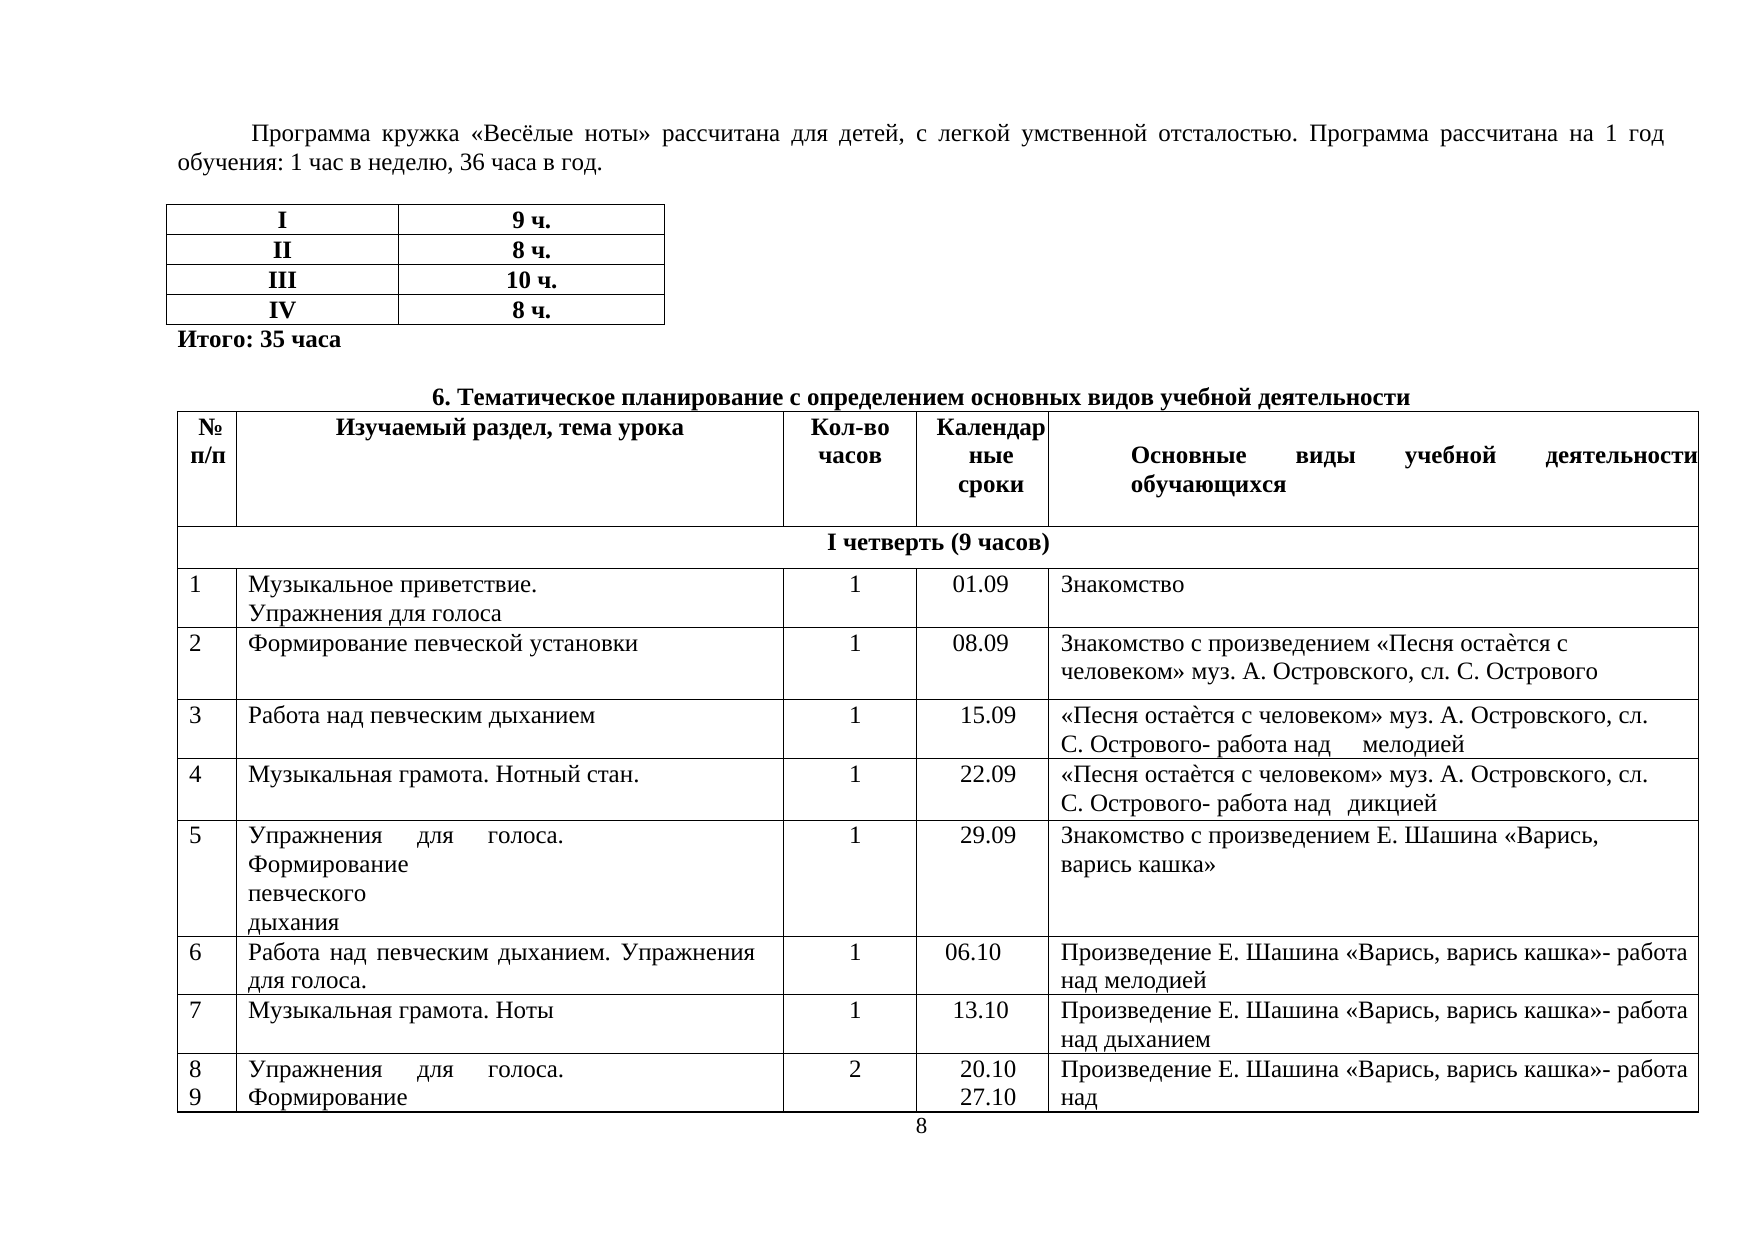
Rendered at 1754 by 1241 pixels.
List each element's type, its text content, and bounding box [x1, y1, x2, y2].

table_cell 15.09 [917, 700, 1048, 758]
table_cell 1 [784, 569, 916, 627]
table_cell 3 [178, 700, 236, 758]
table_cell 1 [784, 937, 916, 994]
table_cell Упражнения для Формирование певческого дыхания [237, 821, 478, 936]
table_cell 8 9 [178, 1054, 236, 1111]
table_cell «Песня остаѐтся с человеком» муз. А. Островского, сл. С. Острового- работа над мелодией [1049, 700, 1698, 758]
table_cell 10 ч. [399, 265, 664, 294]
table_cell 1 [784, 700, 916, 758]
table_cell 22.09 [917, 759, 1048, 819]
table_cell 6 [178, 937, 236, 994]
table_cell 1 [784, 759, 916, 819]
table_cell 7 [178, 995, 236, 1053]
table_cell Знакомство с произведением «Песня остаѐтся с человеком» муз. А. Островского, сл. С. Острового [1049, 628, 1698, 699]
table_cell [580, 821, 783, 936]
table_cell Музыкальное приветствие. Упражнения для голоса [237, 569, 783, 627]
table_cell Произведение Е. Шашина «Варись, варись кашка»- работа над мелодией [1049, 937, 1698, 994]
table_cell голоса. [478, 821, 579, 936]
table_cell 5 [178, 821, 236, 936]
table_cell 1 [178, 569, 236, 627]
table_cell Музыкальная грамота. Ноты [237, 995, 783, 1053]
table_cell 1 [784, 995, 916, 1053]
text Итого: 35 часа [177, 324, 1665, 353]
table_cell 06.10 [917, 937, 1048, 994]
table_cell I четверть (9 часов) [178, 527, 1698, 568]
text 6. Тематическое планирование с определением основных видов учебной деятельности [177, 382, 1665, 411]
table_cell Музыкальная грамота. Нотный стан. [237, 759, 783, 819]
table_cell III [167, 265, 398, 294]
table_header Календарные сроки [917, 412, 1048, 526]
table_header № п/п [178, 412, 236, 526]
table_cell 2 [178, 628, 236, 699]
table_cell 29.09 [917, 821, 1048, 936]
table_cell 2 [784, 1054, 916, 1111]
table_cell «Песня остаѐтся с человеком» муз. А. Островского, сл. С. Острового- работа над дикцией [1049, 759, 1698, 819]
table_header Изучаемый раздел, тема урока [237, 412, 783, 526]
table_cell Знакомство [1049, 569, 1698, 627]
table_cell 4 [178, 759, 236, 819]
table_cell 8 ч. [399, 235, 664, 264]
table_cell Работа над певческим дыханием. Упражнения для голоса. [237, 937, 783, 994]
table_cell голоса. [478, 1054, 579, 1111]
table_header I [167, 205, 398, 234]
table_cell 1 [784, 821, 916, 936]
table_cell Произведение Е. Шашина «Варись, варись кашка»- работа над дыханием [1049, 995, 1698, 1053]
table_cell 1 [784, 628, 916, 699]
table_cell IV [167, 295, 398, 323]
table_cell 20.10 27.10 [917, 1054, 1048, 1111]
table_header 9 ч. [399, 205, 664, 234]
table_cell [580, 1054, 783, 1111]
table_header Кол-во часов [784, 412, 916, 526]
table_cell 08.09 [917, 628, 1048, 699]
table_cell 8 ч. [399, 295, 664, 323]
list Программа кружка «Весёлые ноты» рассчитана для детей, с легкой умственной отсталостью. Программа рассчитана на 1 год обучения: 1 час в неделю, 36 часа в год. [177, 118, 1665, 176]
table_cell Знакомство с произведением Е. Шашина «Варись, варись кашка» [1049, 821, 1698, 936]
table_cell Работа над певческим дыханием [237, 700, 783, 758]
table_cell 01.09 [917, 569, 1048, 627]
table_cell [237, 1054, 478, 1111]
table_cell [1049, 1054, 1698, 1111]
table_cell II [167, 235, 398, 264]
table_cell 13.10 [917, 995, 1048, 1053]
table_cell Формирование певческой установки [237, 628, 783, 699]
table_header Основные виды учебной деятельности обучающихся [1049, 412, 1698, 526]
